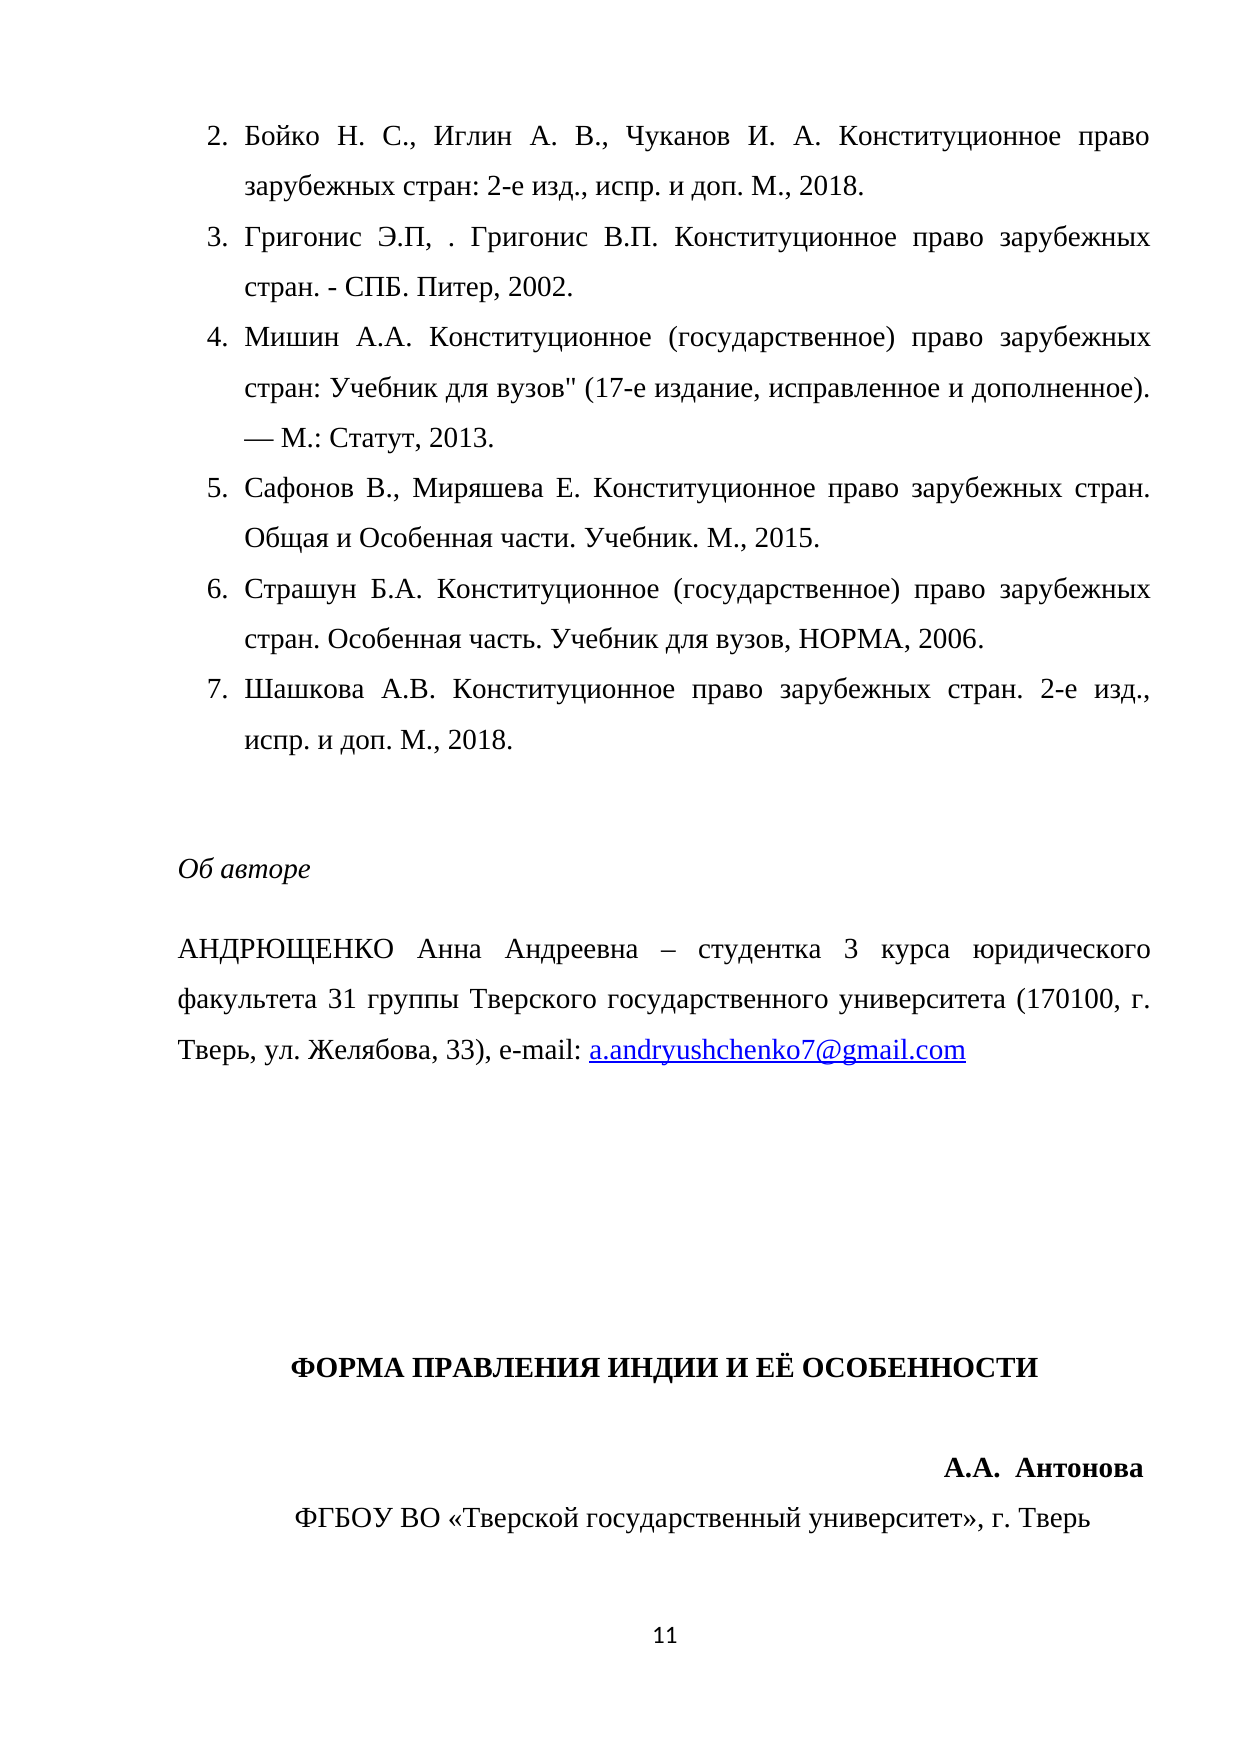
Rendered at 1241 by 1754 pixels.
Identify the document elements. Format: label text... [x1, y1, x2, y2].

list Григонис Э.П, . Григонис В.П. Конституционное право зарубежных стран. - СПБ. Питер, 2002. [207, 219, 1152, 303]
text А.А. Антонова [177, 1450, 1152, 1484]
list Шашкова А.В. Конституционное право зарубежных стран. 2-е изд., испр. и доп. М., 2018. [207, 672, 1152, 755]
list Бойко Н. С., Иглин А. В., Чуканов И. А. Конституционное право зарубежных стран: 2-е изд., испр. и доп. М., 2018. [207, 118, 1152, 202]
text ФГБОУ ВО «Тверской государственный университет», г. Тверь [177, 1501, 1152, 1534]
text Об авторе [177, 852, 1152, 885]
text ФОРМА ПРАВЛЕНИЯ ИНДИИ И ЕЁ ОСОБЕННОСТИ [177, 1350, 1152, 1383]
list Сафонов В., Миряшева Е. Конституционное право зарубежных стран. Общая и Особенная части. Учебник. М., 2015. [207, 470, 1152, 554]
text АНДРЮЩЕНКО Анна Андреевна – студентка 3 курса юридического факультета 31 группы Тверского государственного университета (170100, г. Тверь, ул. Желябова, 33), e-mail: a.andryushchenko7@gmail.com [177, 931, 1152, 1065]
list Мишин А.А. Конституционное (государственное) право зарубежных стран: Учебник для вузов" (17-е издание, исправленное и дополненное). — М.: Статут, 2013. [207, 319, 1152, 453]
list Страшун Б.А. Конституционное (государственное) право зарубежных стран. Особенная часть. Учебник для вузов, НОРМА, 2006. [207, 571, 1152, 655]
